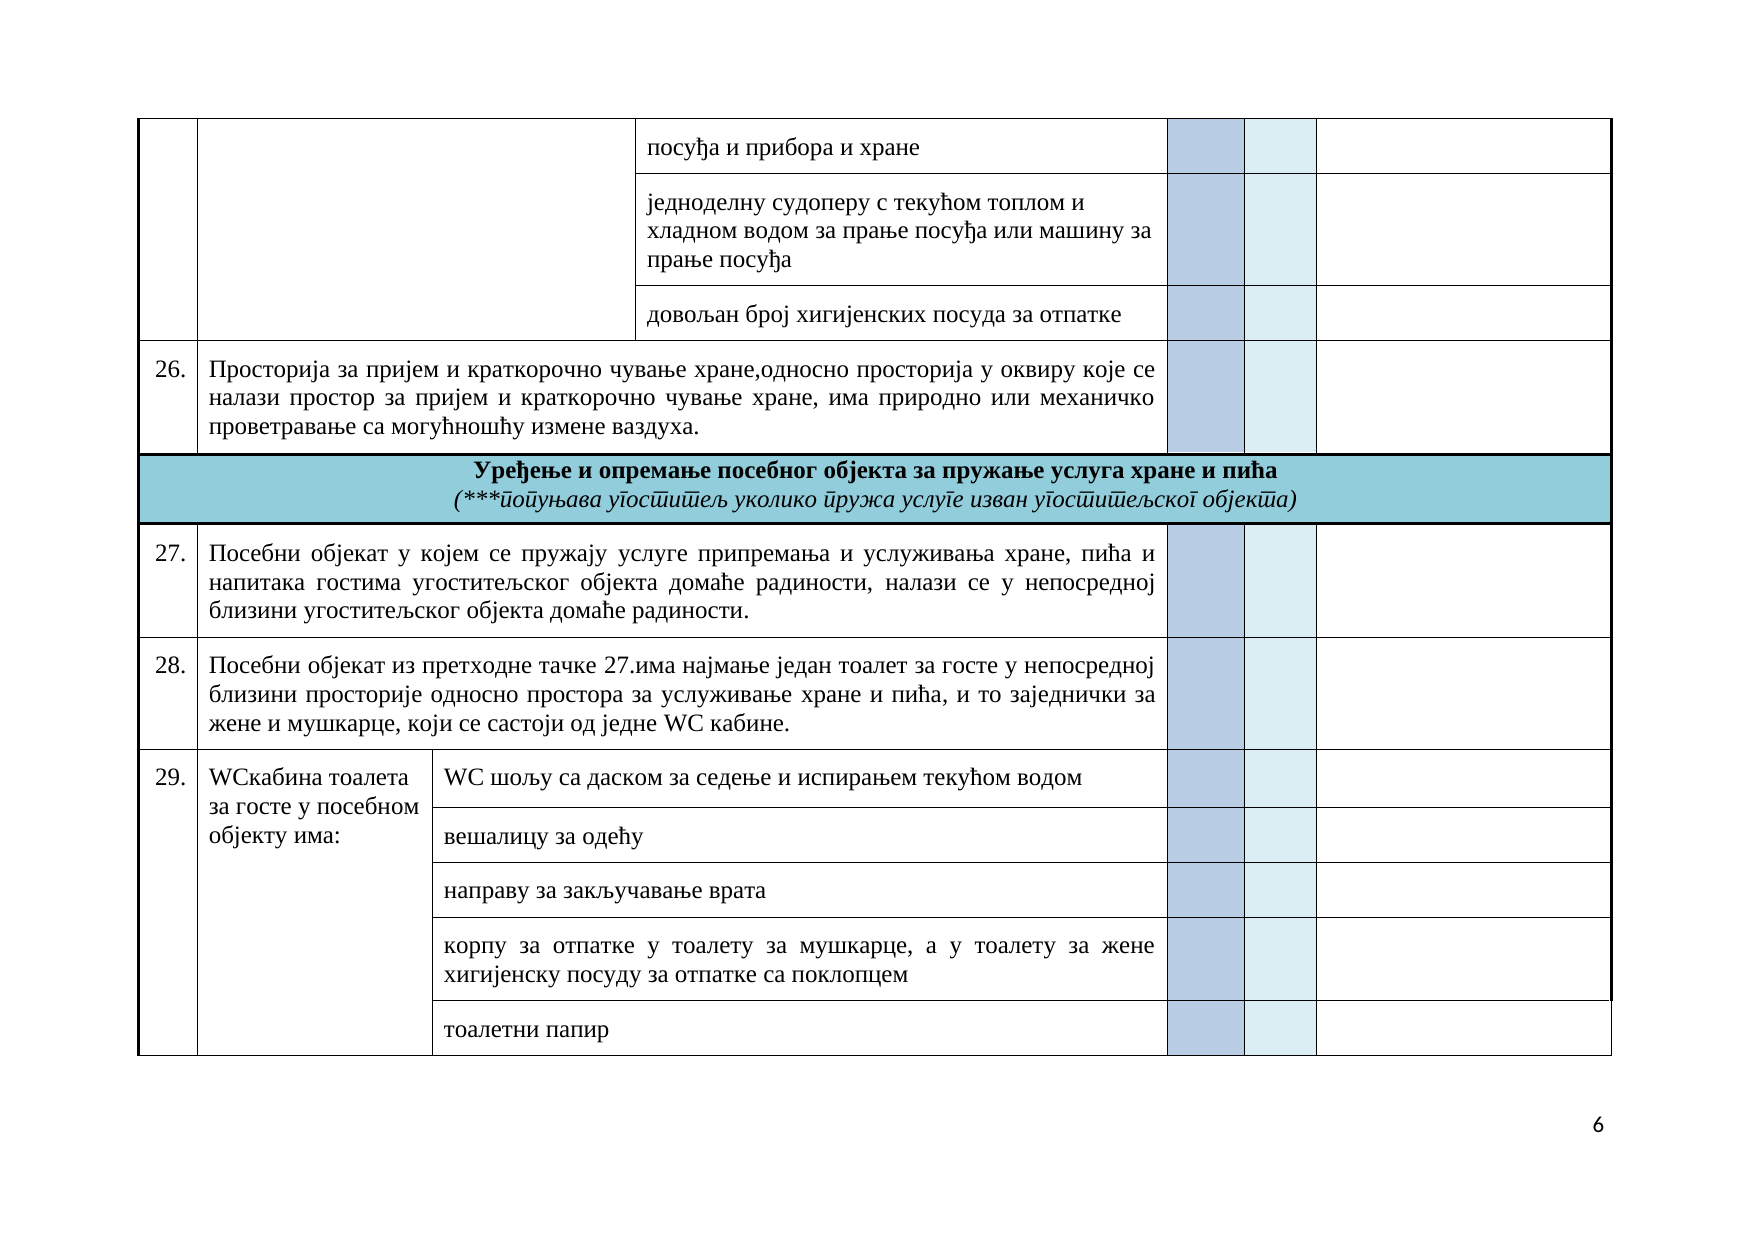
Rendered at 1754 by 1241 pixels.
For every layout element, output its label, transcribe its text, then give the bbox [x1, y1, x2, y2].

table_cell [1245, 286, 1316, 340]
table_cell довољан број хигијенских посуда за отпатке [636, 286, 1167, 340]
table_cell Просторија за пријем и краткорочно чување хране,односно просторија у оквиру које се налази простор за пријем и краткорочно чување хране, има природно или механичко проветравање са могућношћу измене ваздуха. [198, 341, 1167, 452]
table_cell [1245, 863, 1316, 917]
table_cell корпу за отпатке у тоалету за мушкарце, а у тоалету за жене хигијенску посуду за отпатке са поклопцем [433, 918, 1167, 1000]
table_cell [1245, 808, 1316, 862]
table_cell [1168, 119, 1244, 173]
table_cell [1317, 286, 1610, 340]
table_cell [1168, 863, 1244, 917]
table_cell Посебни објекат из претходне тачке 27.има најмање један тоалет за госте у непосредној близини просторије односно простора за услуживање хране и пића, и то заједнички за жене и мушкарце, који се састоји од једне WC кабине. [198, 638, 1167, 749]
table_cell [1317, 174, 1610, 285]
table_cell [1245, 341, 1316, 452]
table_cell Посебни објекат у којем се пружају услуге припремања и услуживања хране, пића и напитака гостима угоститељског објекта домаће радиности, налази се у непосредној близини угоститељског објекта домаће радиности. [198, 525, 1167, 637]
table_cell 28. [140, 638, 197, 749]
table_cell WCкабина тоалета за госте у посебном објекту има: [198, 750, 432, 1055]
table_cell [1245, 750, 1316, 807]
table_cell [636, 119, 1167, 173]
table_cell [1245, 918, 1316, 1000]
table_cell [1168, 341, 1244, 452]
table_cell [1168, 174, 1244, 285]
table_cell [1245, 525, 1316, 637]
table_cell [1245, 174, 1316, 285]
table_cell [1168, 918, 1244, 1000]
table_cell [1168, 750, 1244, 807]
table_cell 29. [140, 750, 197, 1055]
table_cell 26. [140, 341, 197, 452]
table_cell [1317, 525, 1610, 637]
table_cell [1317, 341, 1610, 452]
table_cell [1168, 1001, 1244, 1055]
table_cell [1317, 808, 1610, 862]
table_cell направу за закључавање врата [433, 863, 1167, 917]
table_cell вешалицу за одећу [433, 808, 1167, 862]
table_cell тоалетни папир [433, 1001, 1167, 1055]
table_cell [1317, 119, 1610, 173]
table_cell [1245, 119, 1316, 173]
table_cell [1168, 808, 1244, 862]
table_cell једноделну судоперу с текућом топлом и хладном водом за прање посуђа или машину за прање посуђа [636, 174, 1167, 285]
table_cell [1317, 863, 1610, 917]
table_cell [1245, 638, 1316, 749]
table_cell [1245, 1001, 1316, 1055]
table_cell 27. [140, 525, 197, 637]
table_cell WC шољу са даском за седење и испирањем текућом водом [433, 750, 1167, 807]
table_cell [1317, 918, 1610, 1000]
table_cell [1168, 286, 1244, 340]
table_cell [1317, 638, 1610, 749]
table_cell [1168, 525, 1244, 637]
table_cell [1317, 1000, 1611, 1055]
table_cell [1317, 750, 1610, 807]
table_cell Уређење и опремање посебног објекта за пружање услуга хране и пића (***попуњава угоститељ уколико пружа услуге изван угоститељског објекта) [140, 456, 1610, 522]
table_cell [1168, 638, 1244, 749]
